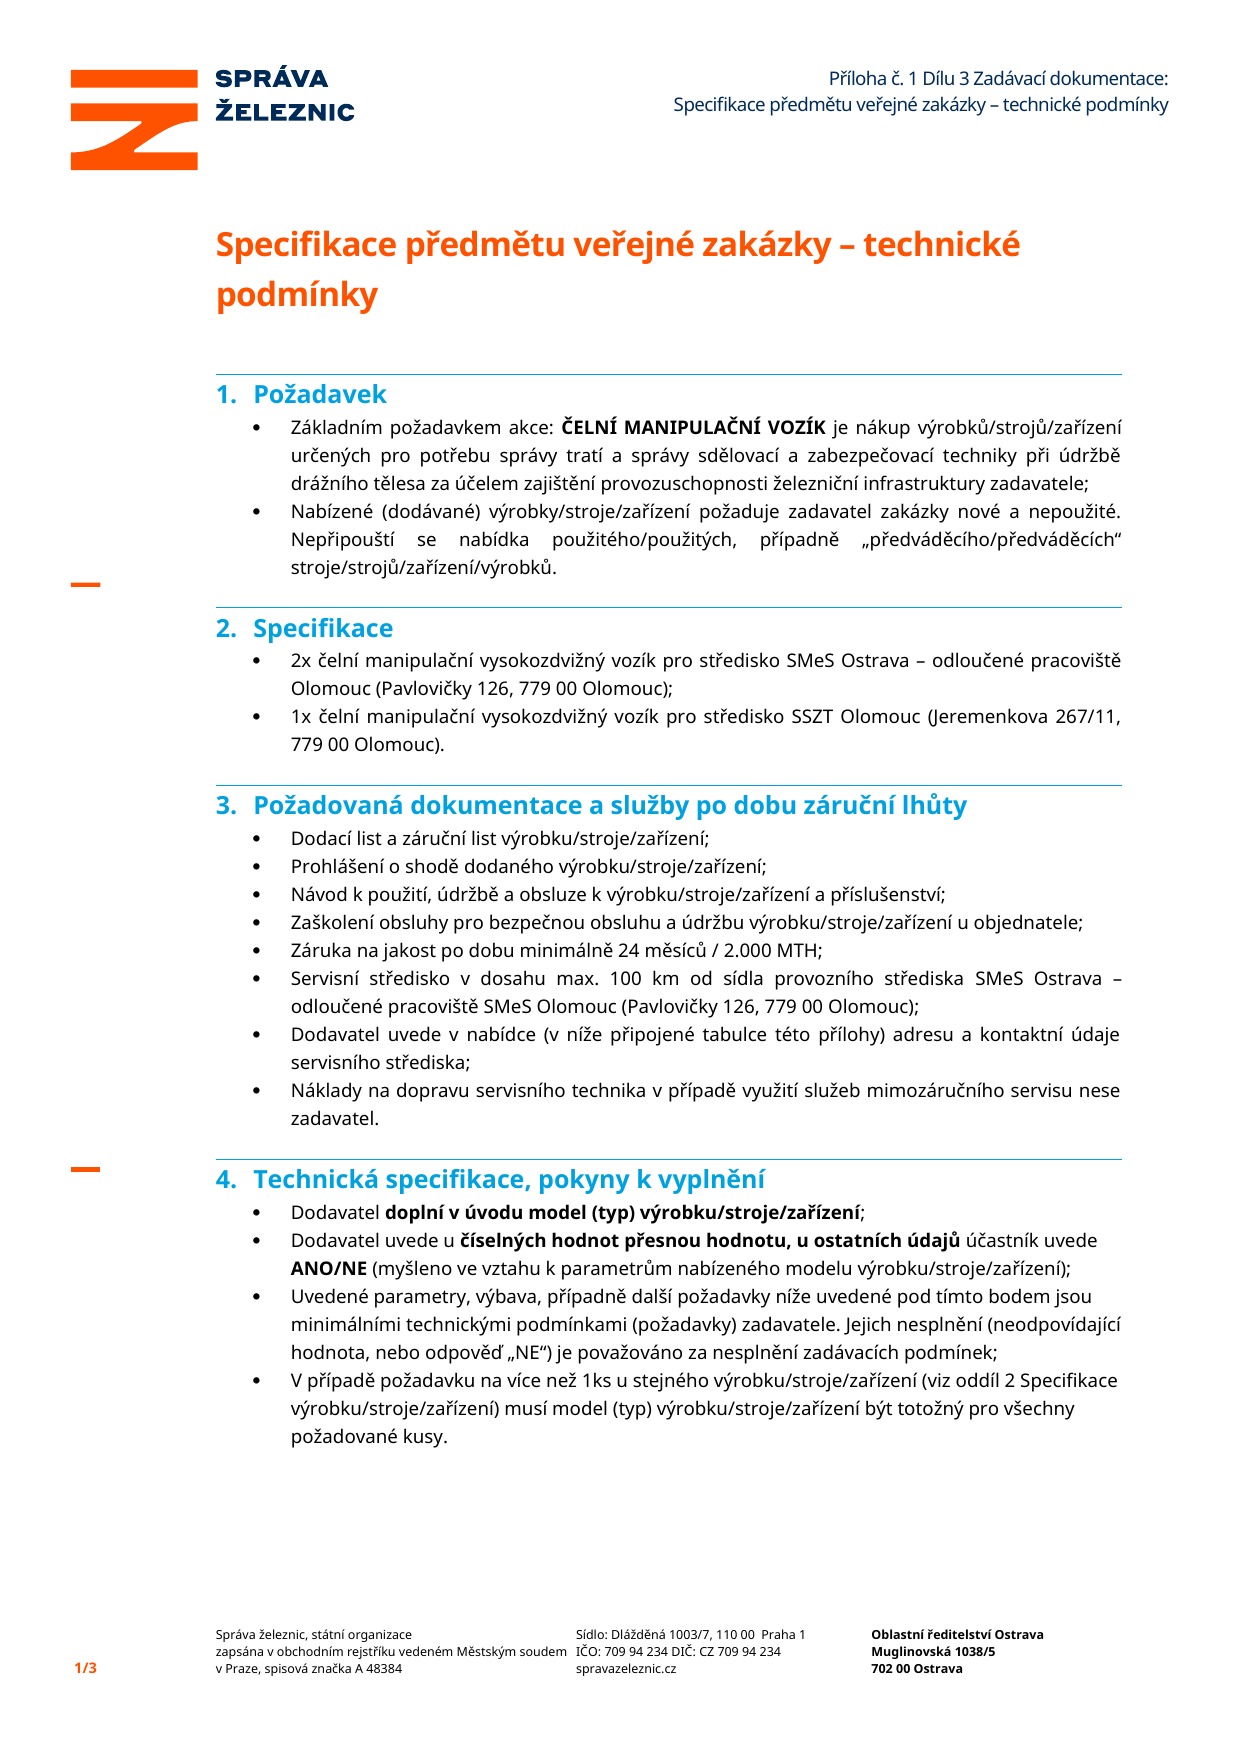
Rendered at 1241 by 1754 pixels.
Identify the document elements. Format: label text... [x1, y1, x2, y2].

list Náklady na dopravu servisního technika v případě využití služeb mimozáručního servisu nese zadavatel. [253, 1077, 1122, 1131]
list Dodavatel uvede v nabídce (v níže připojené tabulce této přílohy) adresu a kontaktní údaje servisního střediska; [253, 1021, 1122, 1075]
text Specifikace předmětu veřejné zakázky – technické podmínky [216, 221, 1122, 316]
list Dodací list a záruční list výrobku/stroje/zařízení; [253, 825, 1122, 851]
list V případě požadavku na více než 1ks u stejného výrobku/stroje/zařízení (viz oddíl 2 Specifikace výrobku/stroje/zařízení) musí model (typ) výrobku/stroje/zařízení být totožný pro všechny požadované kusy. [253, 1367, 1122, 1449]
list Zaškolení obsluhy pro bezpečnou obsluhu a údržbu výrobku/stroje/zařízení u objednatele; [253, 909, 1122, 935]
list Uvedené parametry, výbava, případně další požadavky níže uvedené pod tímto bodem jsou minimálními technickými podmínkami (požadavky) zadavatele. Jejich nesplnění (neodpovídající hodnota, nebo odpověď „NE“) je považováno za nesplnění zadávacích podmínek; [253, 1283, 1122, 1365]
list Servisní středisko v dosahu max. 100 km od sídla provozního střediska SMeS Ostrava – odloučené pracoviště SMeS Olomouc (Pavlovičky 126, 779 00 Olomouc); [253, 965, 1122, 1019]
list Prohlášení o shodě dodaného výrobku/stroje/zařízení; [253, 853, 1122, 879]
subtitle Specifikace [216, 608, 1122, 644]
list 2x čelní manipulační vysokozdvižný vozík pro středisko SMeS Ostrava – odloučené pracoviště Olomouc (Pavlovičky 126, 779 00 Olomouc); [253, 648, 1122, 701]
list Návod k použití, údržbě a obsluze k výrobku/stroje/zařízení a příslušenství; [253, 881, 1122, 907]
list Nabízené (dodávané) výrobky/stroje/zařízení požaduje zadavatel zakázky nové a nepoužité. Nepřipouští se nabídka použitého/použitých, případně „předváděcího/předváděcích“ stroje/strojů/zařízení/výrobků. [253, 498, 1122, 580]
list Dodavatel doplní v úvodu model (typ) výrobku/stroje/zařízení; [253, 1199, 1122, 1224]
list 1x čelní manipulační vysokozdvižný vozík pro středisko SSZT Olomouc (Jeremenkova 267/11, 779 00 Olomouc). [253, 704, 1122, 757]
subtitle Požadavek [216, 375, 1122, 411]
list Záruka na jakost po dobu minimálně 24 měsíců / 2.000 MTH; [253, 937, 1122, 963]
list Dodavatel uvede u číselných hodnot přesnou hodnotu, u ostatních údajů účastník uvede ANO/NE (myšleno ve vztahu k parametrům nabízeného modelu výrobku/stroje/zařízení); [253, 1227, 1122, 1281]
list Základním požadavkem akce: ČELNÍ MANIPULAČNÍ VOZÍK je nákup výrobků/strojů/zařízení určených pro potřebu správy tratí a správy sdělovací a zabezpečovací techniky při údržbě drážního tělesa za účelem zajištění provozuschopnosti železniční infrastruktury zadavatele; [253, 414, 1122, 496]
subtitle Technická specifikace, pokyny k vyplnění [216, 1160, 1122, 1196]
subtitle Požadovaná dokumentace a služby po dobu záruční lhůty [216, 786, 1122, 822]
